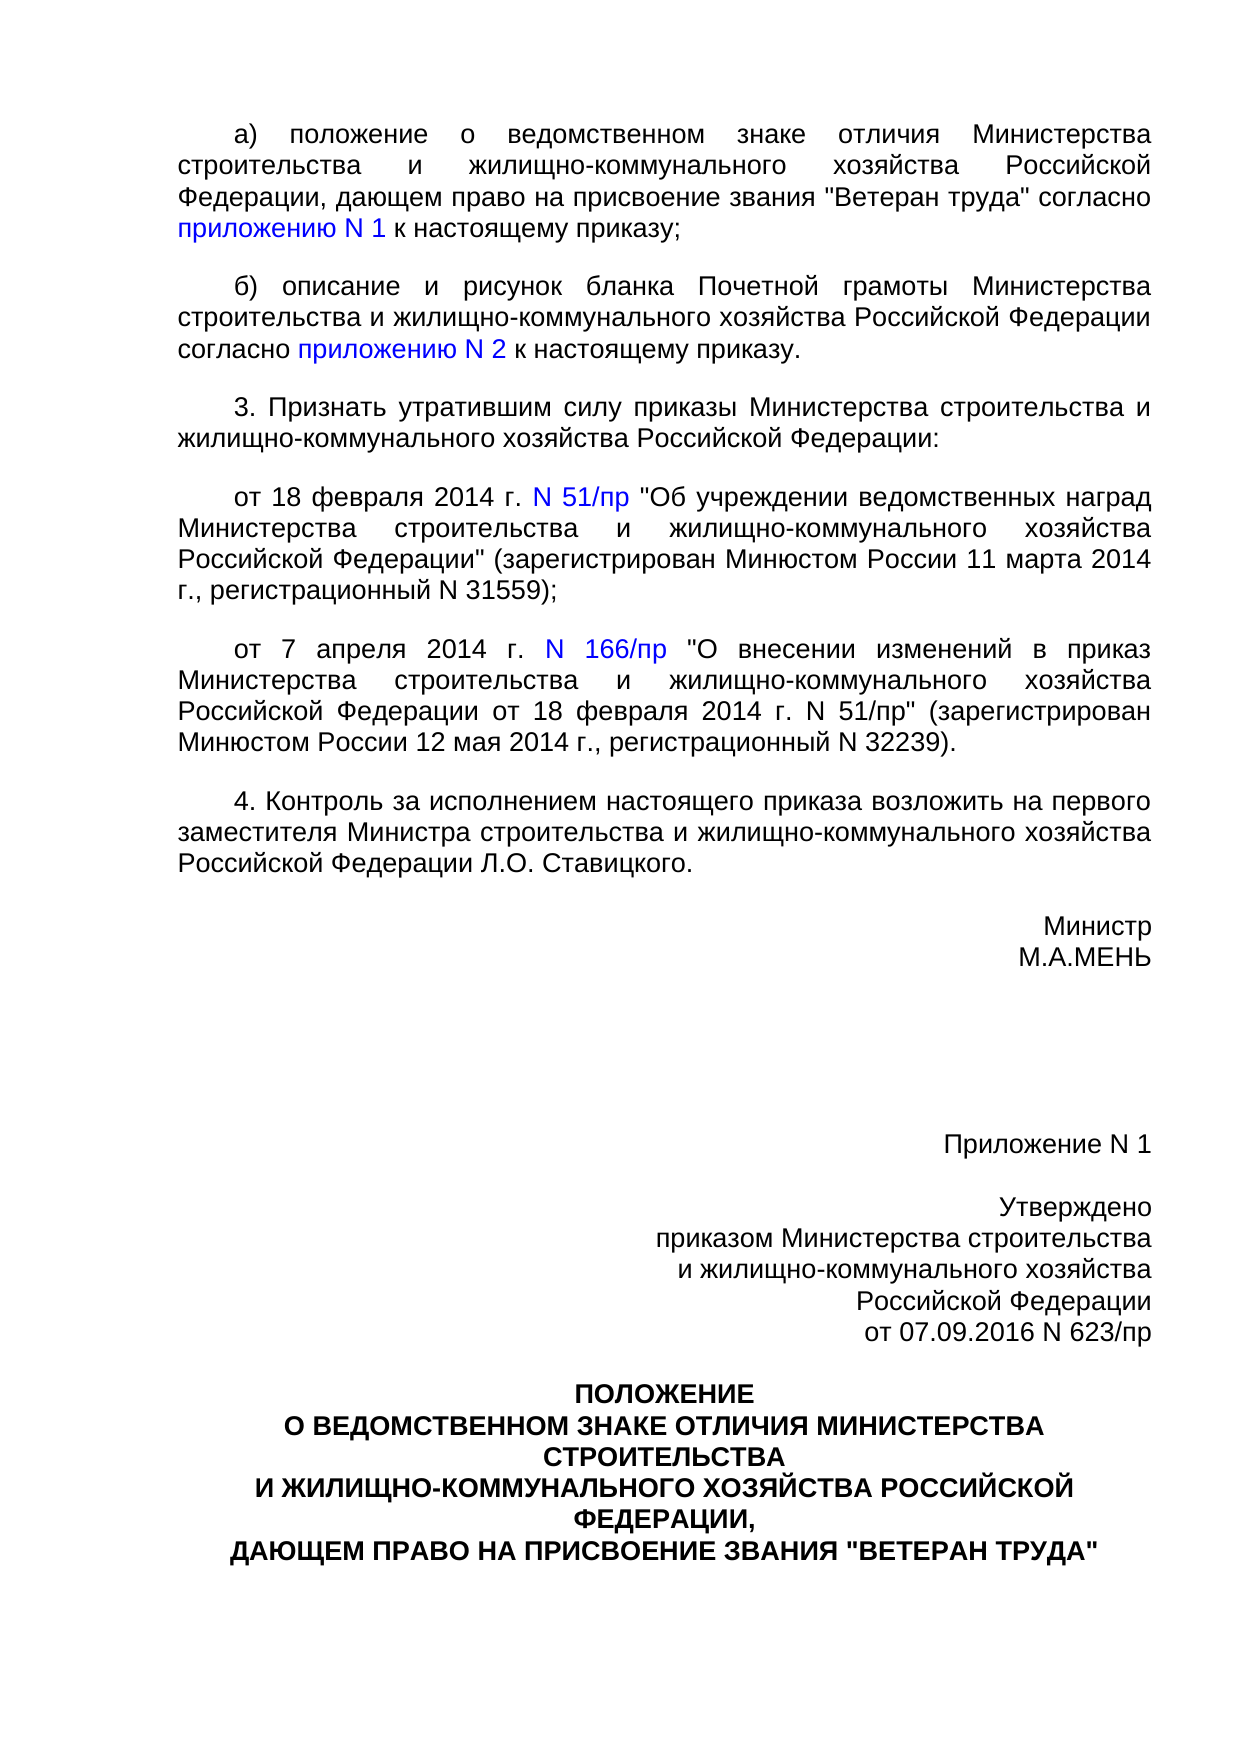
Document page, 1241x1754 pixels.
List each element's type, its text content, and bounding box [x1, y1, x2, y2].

text а) положение о ведомственном знаке отличия Министерства строительства и жилищно-коммунального хозяйства Российской Федерации, дающем право на присвоение звания "Ветеран труда" согласно приложению N 1 к настоящему приказу; [177, 118, 1152, 243]
title И ЖИЛИЩНО-КОММУНАЛЬНОГО ХОЗЯЙСТВА РОССИЙСКОЙ ФЕДЕРАЦИИ, [177, 1472, 1152, 1535]
text Утверждено [177, 1191, 1152, 1222]
text приказом Министерства строительства [177, 1222, 1152, 1253]
text 4. Контроль за исполнением настоящего приказа возложить на первого заместителя Министра строительства и жилищно-коммунального хозяйства Российской Федерации Л.О. Ставицкого. [177, 785, 1152, 878]
text б) описание и рисунок бланка Почетной грамоты Министерства строительства и жилищно-коммунального хозяйства Российской Федерации согласно приложению N 2 к настоящему приказу. [177, 270, 1152, 364]
text М.А.МЕНЬ [177, 941, 1152, 972]
text 3. Признать утратившим силу приказы Министерства строительства и жилищно-коммунального хозяйства Российской Федерации: [177, 391, 1152, 453]
text от 07.09.2016 N 623/пр [177, 1316, 1152, 1347]
text Министр [177, 910, 1152, 941]
text от 7 апреля 2014 г. N 166/пр "О внесении изменений в приказ Министерства строительства и жилищно-коммунального хозяйства Российской Федерации от 18 февраля 2014 г. N 51/пр" (зарегистрирован Минюстом России 12 мая 2014 г., регистрационный N 32239). [177, 633, 1152, 758]
text от 18 февраля 2014 г. N 51/пр "Об учреждении ведомственных наград Министерства строительства и жилищно-коммунального хозяйства Российской Федерации" (зарегистрирован Минюстом России 11 марта 2014 г., регистрационный N 31559); [177, 481, 1152, 606]
text Приложение N 1 [177, 1128, 1152, 1160]
title ПОЛОЖЕНИЕ [177, 1378, 1152, 1410]
title О ВЕДОМСТВЕННОМ ЗНАКЕ ОТЛИЧИЯ МИНИСТЕРСТВА СТРОИТЕЛЬСТВА [177, 1410, 1152, 1472]
text Российской Федерации [177, 1285, 1152, 1316]
text и жилищно-коммунального хозяйства [177, 1253, 1152, 1285]
title ДАЮЩЕМ ПРАВО НА ПРИСВОЕНИЕ ЗВАНИЯ "ВЕТЕРАН ТРУДА" [177, 1535, 1152, 1566]
